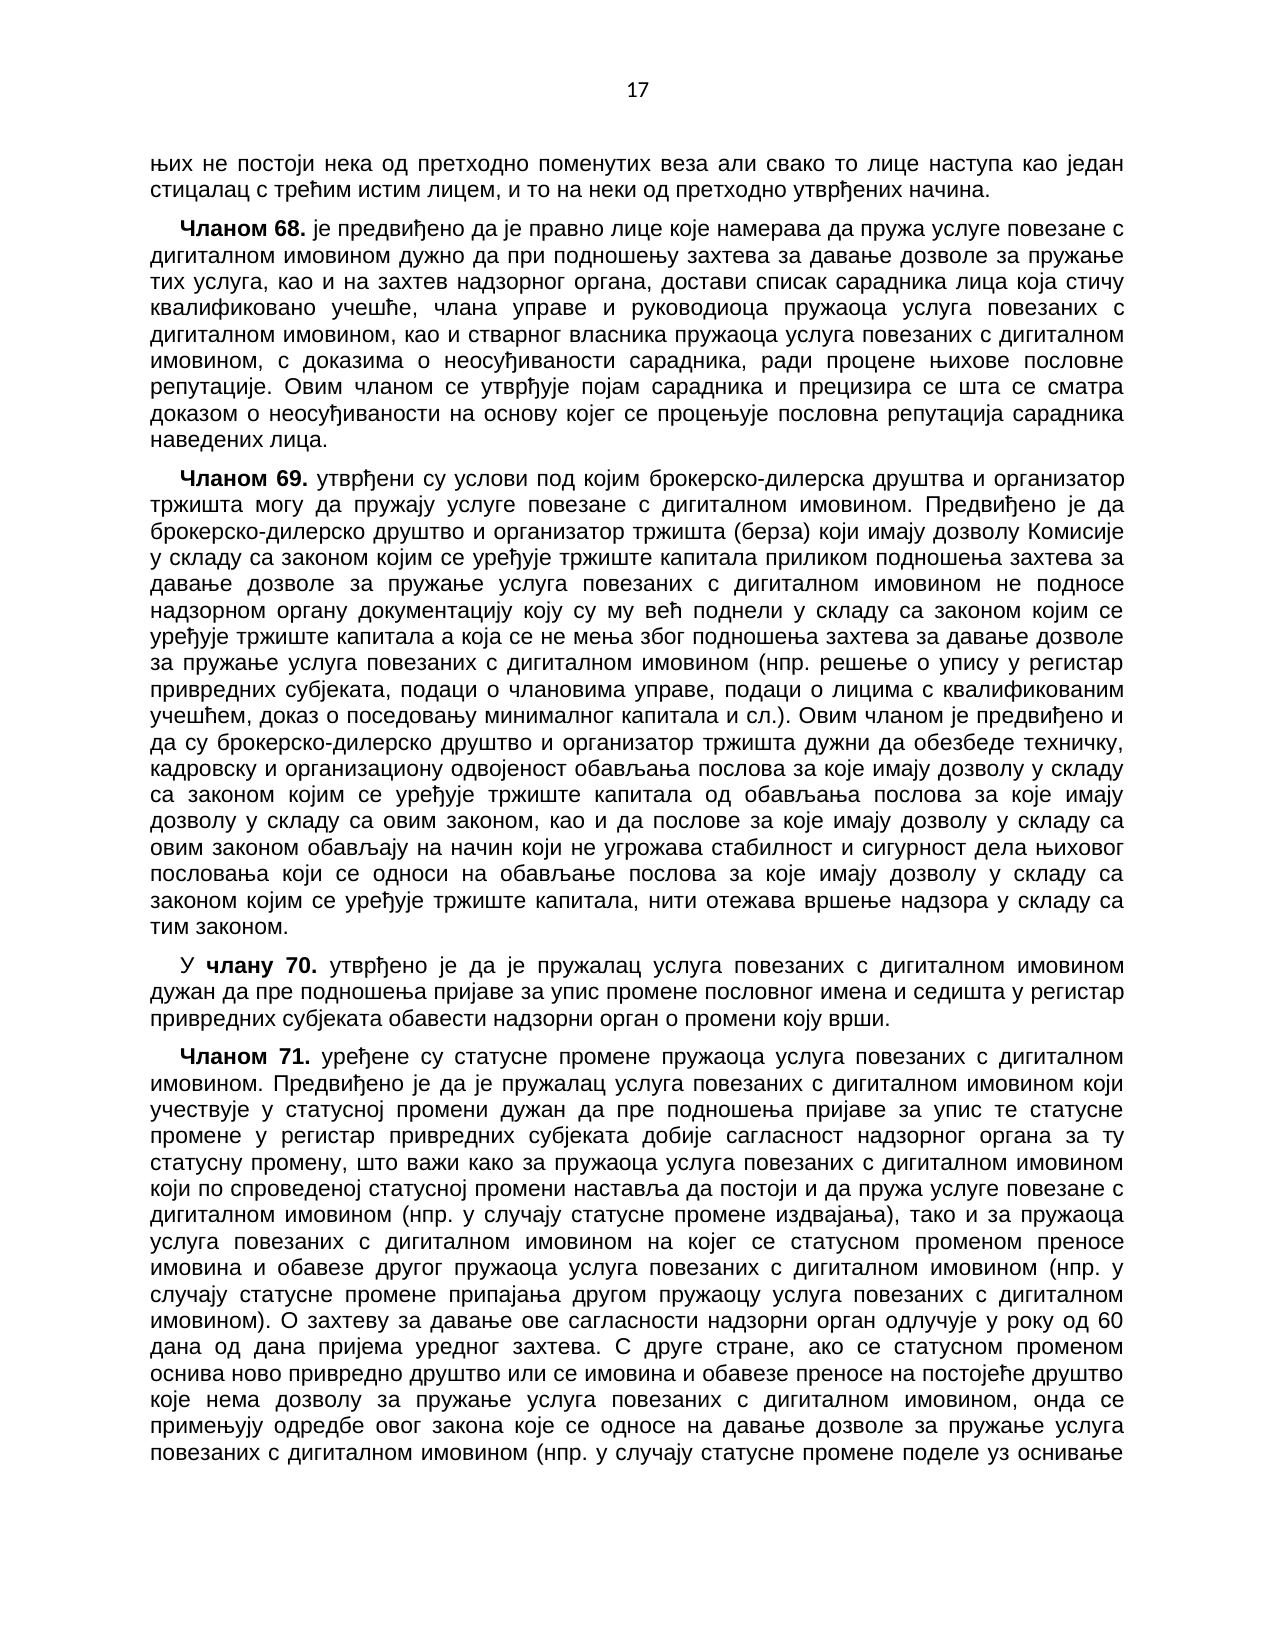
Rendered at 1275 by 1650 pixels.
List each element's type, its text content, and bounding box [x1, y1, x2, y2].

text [150, 150, 1125, 203]
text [150, 1043, 1125, 1465]
text У члану 70. утврђено је да је пружалац услуга повезаних с дигиталном имовином дужан да пре подношења пријаве за упис промене пословног имена и седишта у регистар привредних субјеката обавести надзорни орган о промени коју врши. [150, 952, 1125, 1031]
text Чланом 68. је предвиђено да је правно лице које намерава да пружа услуге повезане с дигиталном имовином дужно да при подношењу захтева за давање дозволе за пружање тих услуга, као и на захтев надзорног органа, достави списак сарадника лица која стичу квалификовано учешће, члана управе и руководиоца пружаоца услуга повезаних с дигиталном имовином, као и стварног власника пружаоца услуга повезаних с дигиталном имовином, с доказима о неосуђиваности сарадника, ради процене њихове пословне репутације. Овим чланом се утврђује појам сарадника и прецизира се шта се сматра доказом о неосуђиваности на основу којег се процењује пословна репутација сарадника наведених лица. [150, 215, 1125, 452]
text Чланом 69. утврђени су услови под којим брокерско-дилерска друштва и организатор тржишта могу да пружају услуге повезане с дигиталном имовином. Предвиђено је да брокерско-дилерско друштво и организатор тржишта (берза) који имају дозволу Комисије у складу са законом којим се уређује тржиште капитала приликом подношења захтева за давање дозволе за пружање услуга повезаних с дигиталном имовином не подносе надзорном органу документацију коју су му већ поднели у складу са законом којим се уређује тржиште капитала а која се не мења због подношења захтева за давање дозволе за пружање услуга повезаних с дигиталном имовином (нпр. решење о упису у регистар привредних субјеката, подаци о члановима управе, подаци о лицима с квалификованим учешћем, доказ о поседовању минималног капитала и сл.). Овим чланом је предвиђено и да су брокерско-дилерско друштво и организатор тржишта дужни да обезбеде техничку, кадровску и организациону одвојеност обављања послова за које имају дозволу у складу са законом којим се уређује тржиште капитала од обављања послова за које имају дозволу у складу са овим законом, као и да послове за које имају дозволу у складу са овим законом обављају на начин који не угрожава стабилност и сигурност дела њиховог пословања који се односи на обављање послова за које имају дозволу у складу са законом којим се уређује тржиште капитала, нити отежава вршење надзора у складу са тим законом. [150, 465, 1125, 939]
